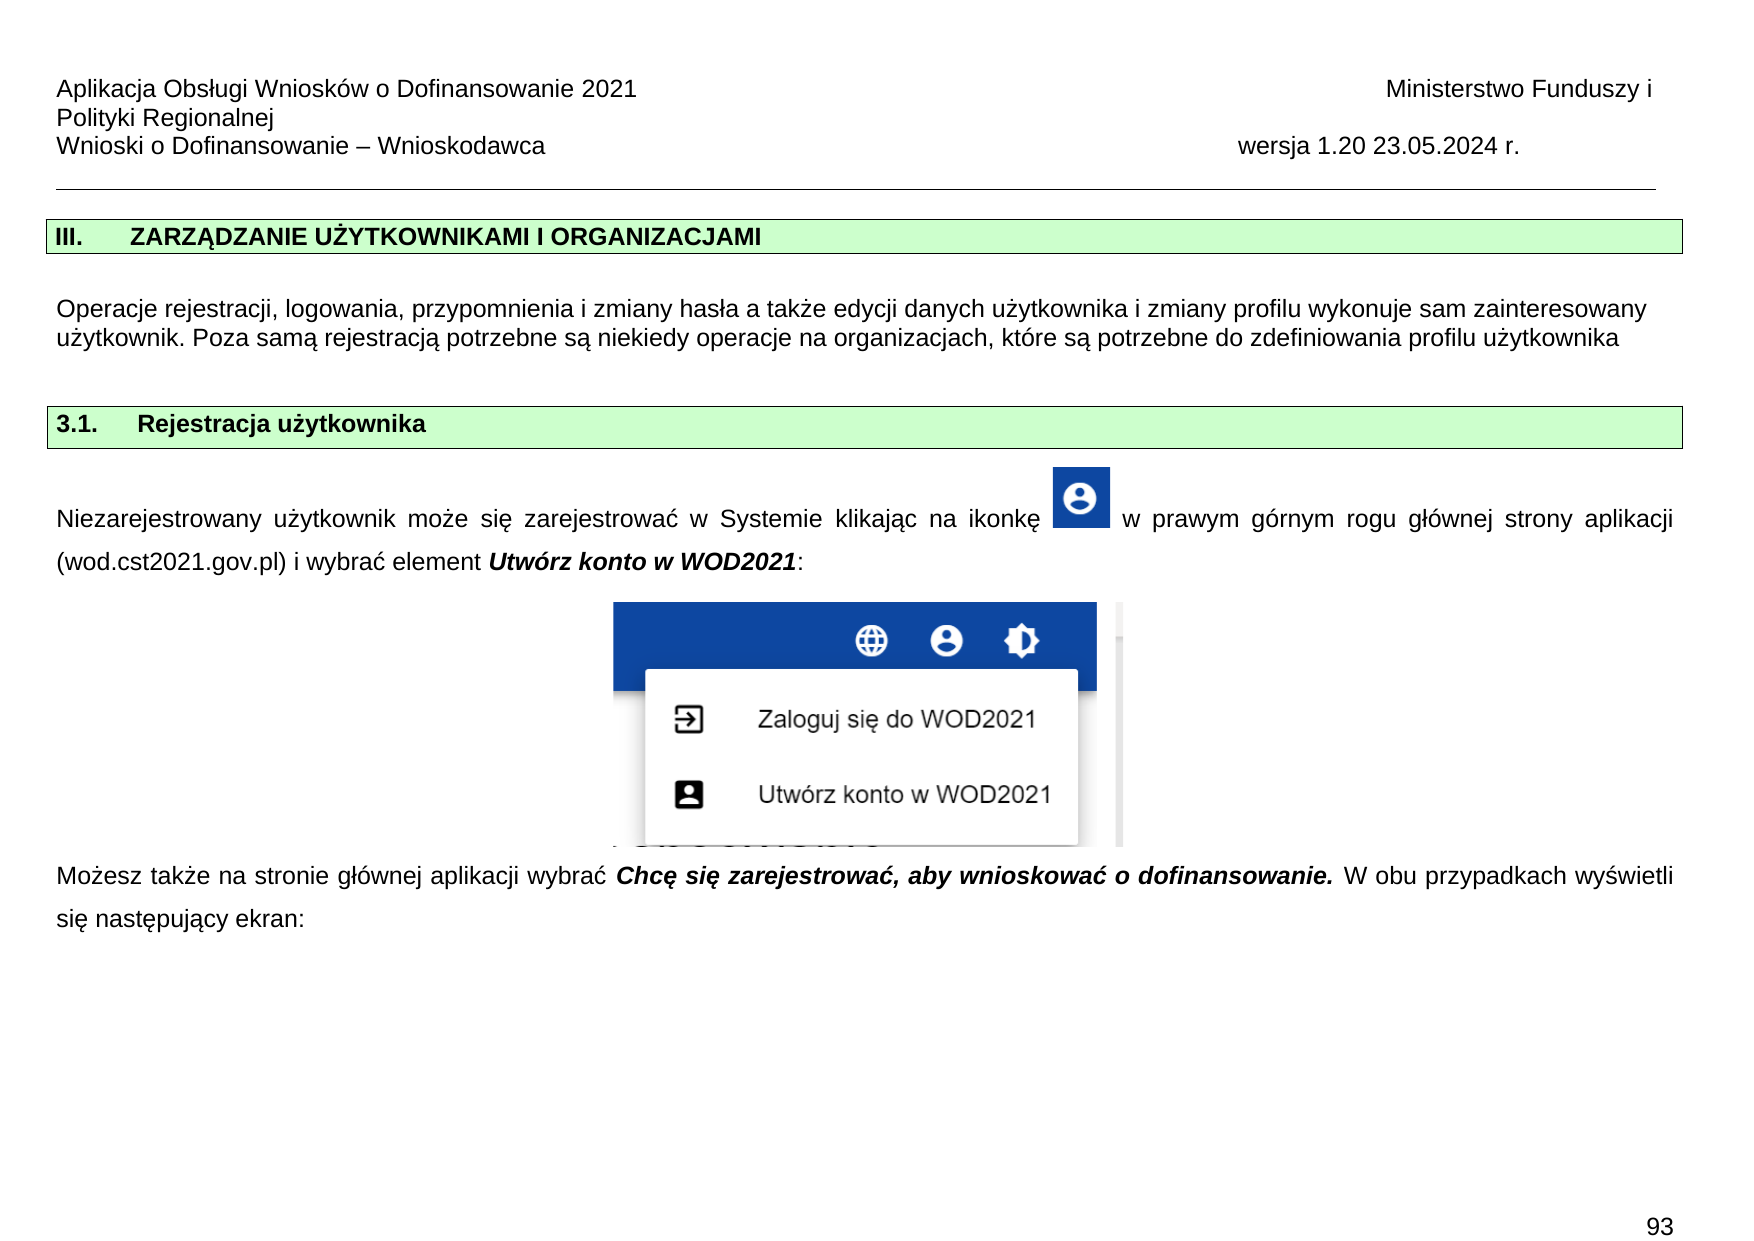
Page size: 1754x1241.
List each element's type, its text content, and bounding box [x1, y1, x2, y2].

text Możesz także na stronie głównej aplikacji wybrać Chcę się zarejestrować, aby wnioskować o dofinansowanie. W obu przypadkach wyświetli się następujący ekran: [56, 861, 1674, 932]
picture [613, 602, 1124, 847]
text Niezarejestrowany użytkownik może się zarejestrować w Systemie klikając na ikonkę w prawym górnym rogu głównej strony aplikacji (wod.cst2021.gov.pl) i wybrać element Utwórz konto w WOD2021: [56, 467, 1674, 576]
subtitle Rejestracja użytkownika [48, 407, 1682, 448]
picture [1052, 467, 1111, 528]
text Operacje rejestracji, logowania, przypomnienia i zmiany hasła a także edycji danych użytkownika i zmiany profilu wykonuje sam zainteresowany użytkownik. Poza samą rejestracją potrzebne są niekiedy operacje na organizacjach, które są potrzebne do zdefiniowania profilu użytkownika [56, 294, 1674, 352]
subtitle ZARZĄDZANIE UŻYTKOWNIKAMI I ORGANIZACJAMI [47, 220, 1682, 253]
